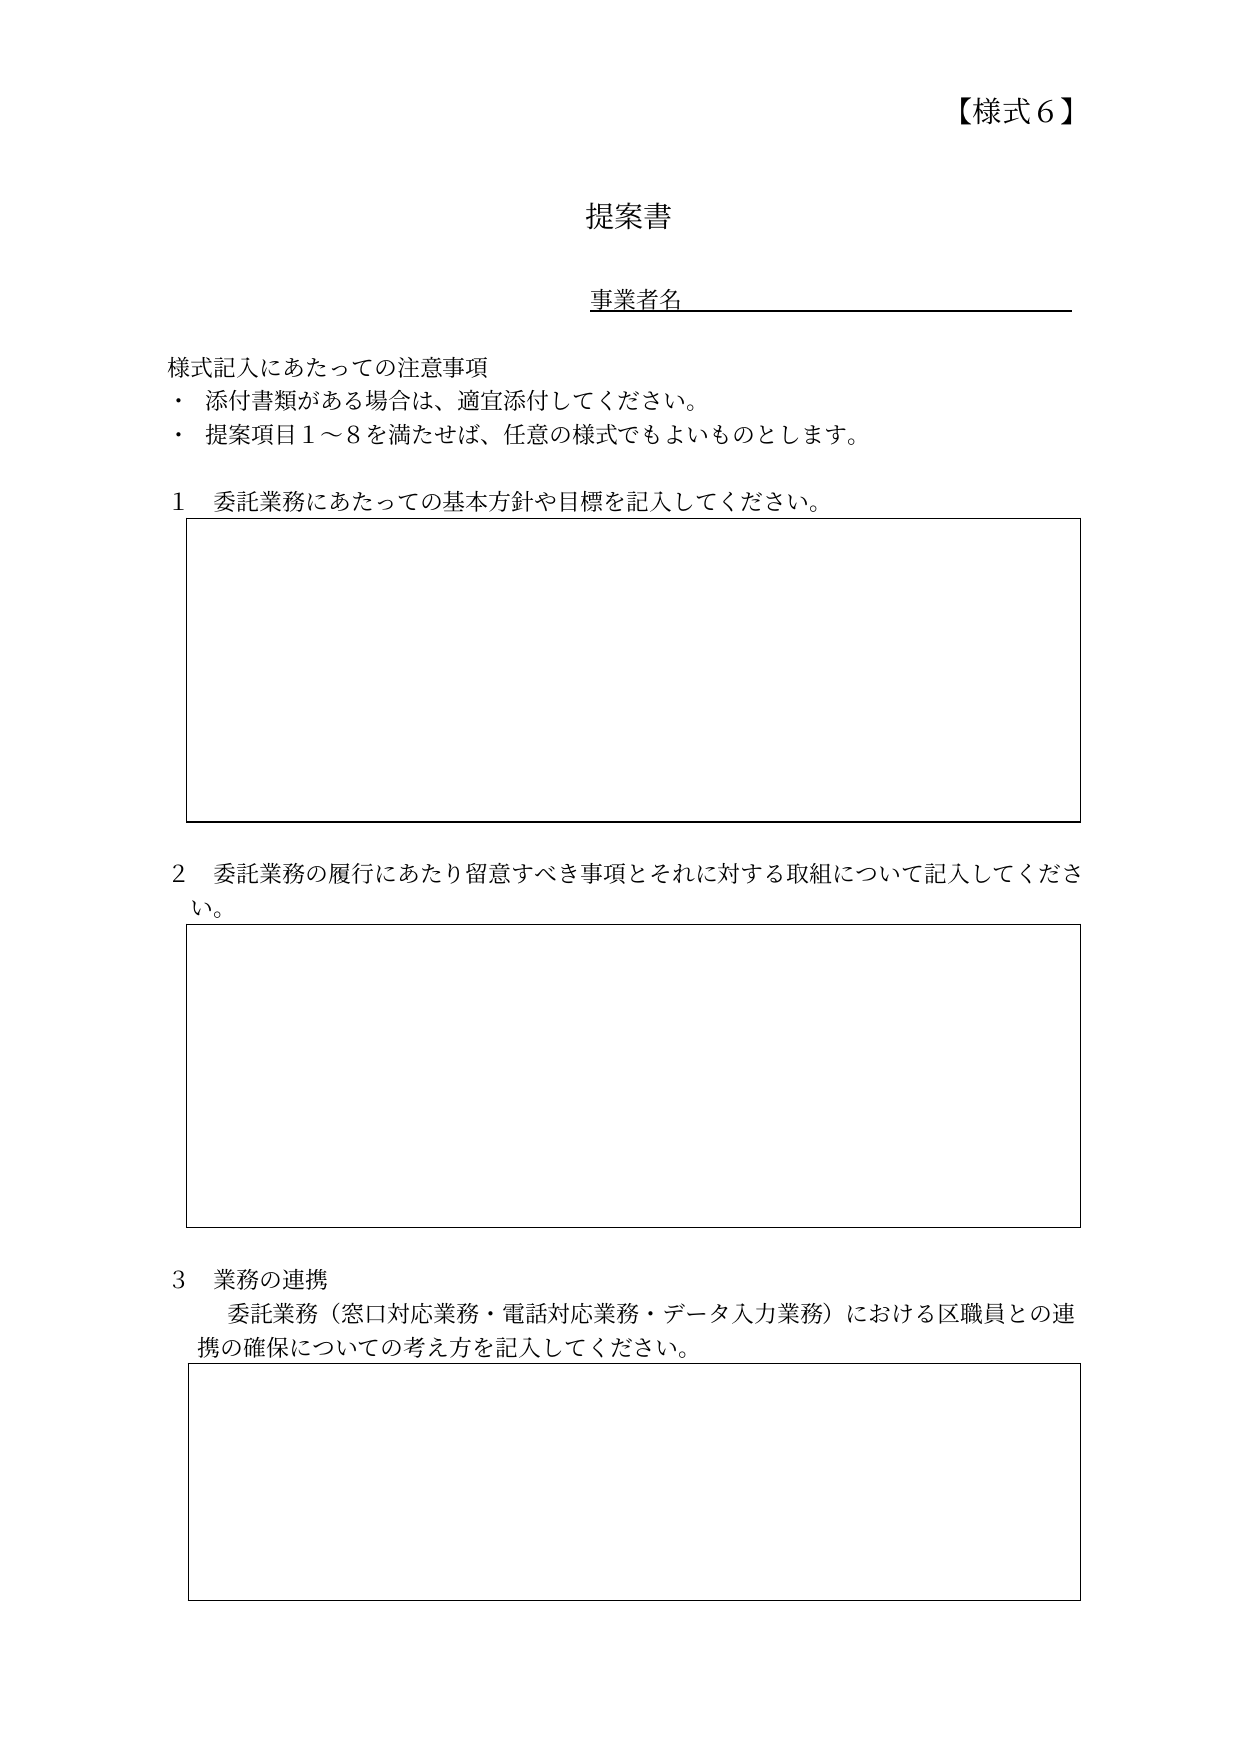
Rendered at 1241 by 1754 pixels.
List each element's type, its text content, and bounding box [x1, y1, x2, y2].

text い。 [168, 890, 1089, 923]
table_header [187, 925, 1080, 1227]
text 提案書 [168, 181, 1089, 248]
text 事業者名 [168, 282, 1104, 316]
table_header [189, 1364, 1080, 1599]
list 添付書類がある場合は、適宜添付してください。 [168, 383, 1089, 417]
text １ 委託業務にあたっての基本方針や目標を記入してください。 [168, 484, 1089, 518]
table_header [187, 519, 1080, 821]
text ３ 業務の連携 [168, 1262, 1089, 1296]
list 提案項目１～８を満たせば、任意の様式でもよいものとします。 [168, 417, 1089, 450]
text ２ 委託業務の履行にあたり留意すべき事項とそれに対する取組について記入してくださ [168, 856, 1089, 890]
text 委託業務（窓口対応業務・電話対応業務・データ入力業務）における区職員との連携の確保についての考え方を記入してください。 [197, 1296, 1089, 1363]
text 様式記入にあたっての注意事項 [168, 349, 1089, 383]
